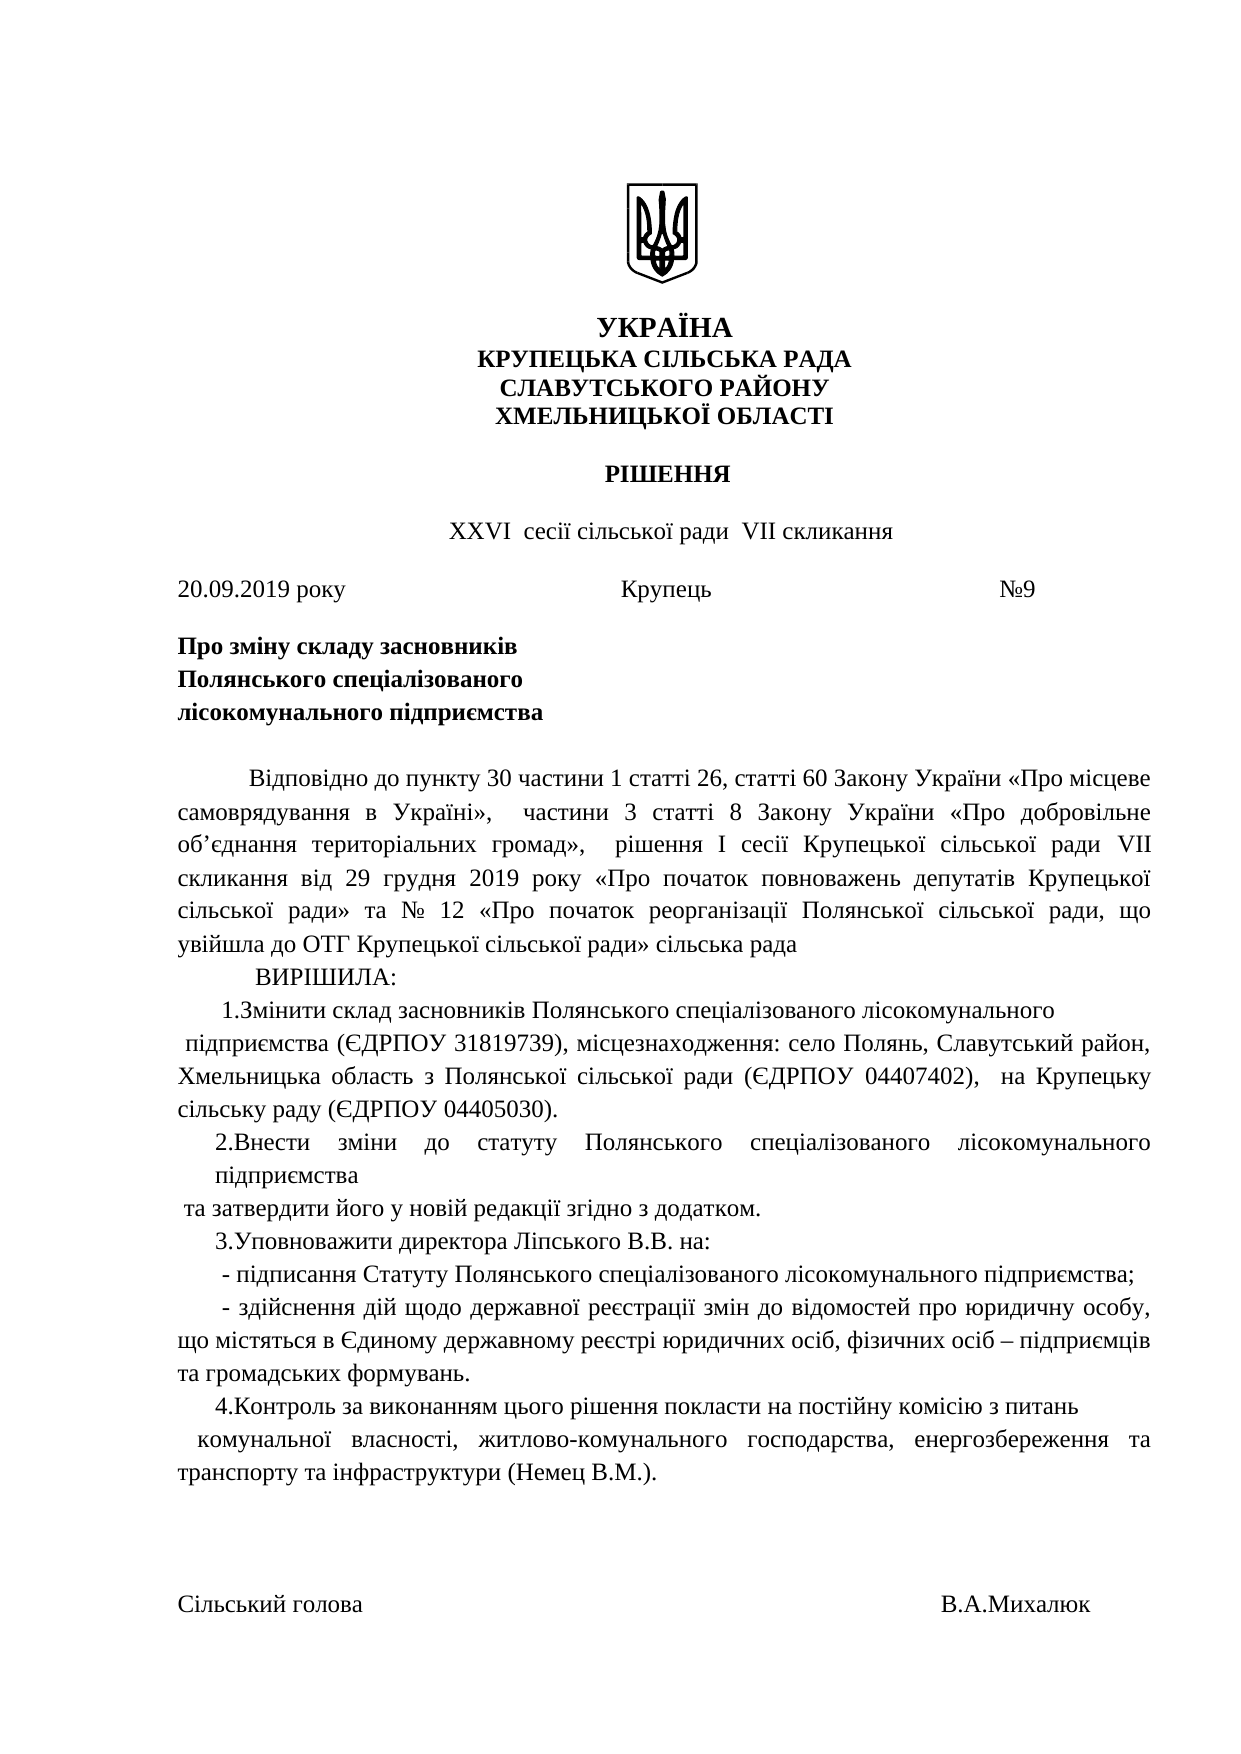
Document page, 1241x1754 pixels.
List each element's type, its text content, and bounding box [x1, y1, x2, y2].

text ВИРІШИЛА: [177, 962, 1152, 990]
text 3.Уповноважити директора Ліпського В.В. на: [215, 1226, 1152, 1254]
text КРУПЕЦЬКА СІЛЬСЬКА РАДА [177, 344, 1152, 373]
text ХХVІ сесії сільської ради VІІ скликання [177, 516, 1152, 545]
text 4.Контроль за виконанням цього рішення покласти на постійну комісію з питань [215, 1391, 1152, 1420]
text комунальної власності, житлово-комунального господарства, енергозбереження та транспорту та інфраструктури (Немец В.М.). [177, 1424, 1152, 1486]
subtitle лісокомунального підприємства [177, 697, 1152, 726]
text 20.09.2019 року Крупець №9 [177, 574, 1152, 603]
text Відповідно до пункту 30 частини 1 статті 26, статті 60 Закону України «Про місцеве самоврядування в Україні», частини 3 статті 8 Закону України «Про добровільне об’єднання територіальних громад», рішення І сесії Крупецької сільської ради VІІ скликання від 29 грудня 2019 року «Про початок повноважень депутатів Крупецької сільської ради» та № 12 «Про початок реорганізації Полянської сільської ради, що увійшла до ОТГ Крупецької сільської ради» сільська рада [177, 763, 1152, 957]
text та затвердити його у новій редакції згідно з додатком. [177, 1193, 1152, 1222]
text 2.Внести зміни до статуту Полянського спеціалізованого лісокомунального підприємства [215, 1127, 1152, 1188]
text Сільський голова В.А.Михалюк [177, 1589, 1152, 1618]
text СЛАВУТСЬКОГО РАЙОНУ [177, 373, 1152, 401]
subtitle Полянського спеціалізованого [177, 664, 1152, 693]
list - здійснення дій щодо державної реєстрації змін до відомостей про юридичну особу, що містяться в Єдиному державному реєстрі юридичних осіб, фізичних осіб – підприємців та громадських формувань. [177, 1292, 1152, 1387]
list - підписання Статуту Полянського спеціалізованого лісокомунального підприємства; [177, 1259, 1152, 1288]
subtitle 1.Змінити склад засновників Полянського спеціалізованого лісокомунального [215, 995, 1152, 1023]
subtitle Про зміну складу засновників [177, 631, 1152, 660]
text РІШЕННЯ [177, 459, 1152, 488]
subtitle підприємства (ЄДРПОУ 31819739), місцезнаходження: село Полянь, Славутський район, Хмельницька область з Полянської сільської ради (ЄДРПОУ 04407402), на Крупецьку сільську раду (ЄДРПОУ 04405030). [177, 1028, 1152, 1122]
text ХМЕЛЬНИЦЬКОЇ ОБЛАСТІ [177, 401, 1152, 430]
text УКРАЇНА [177, 310, 1152, 344]
